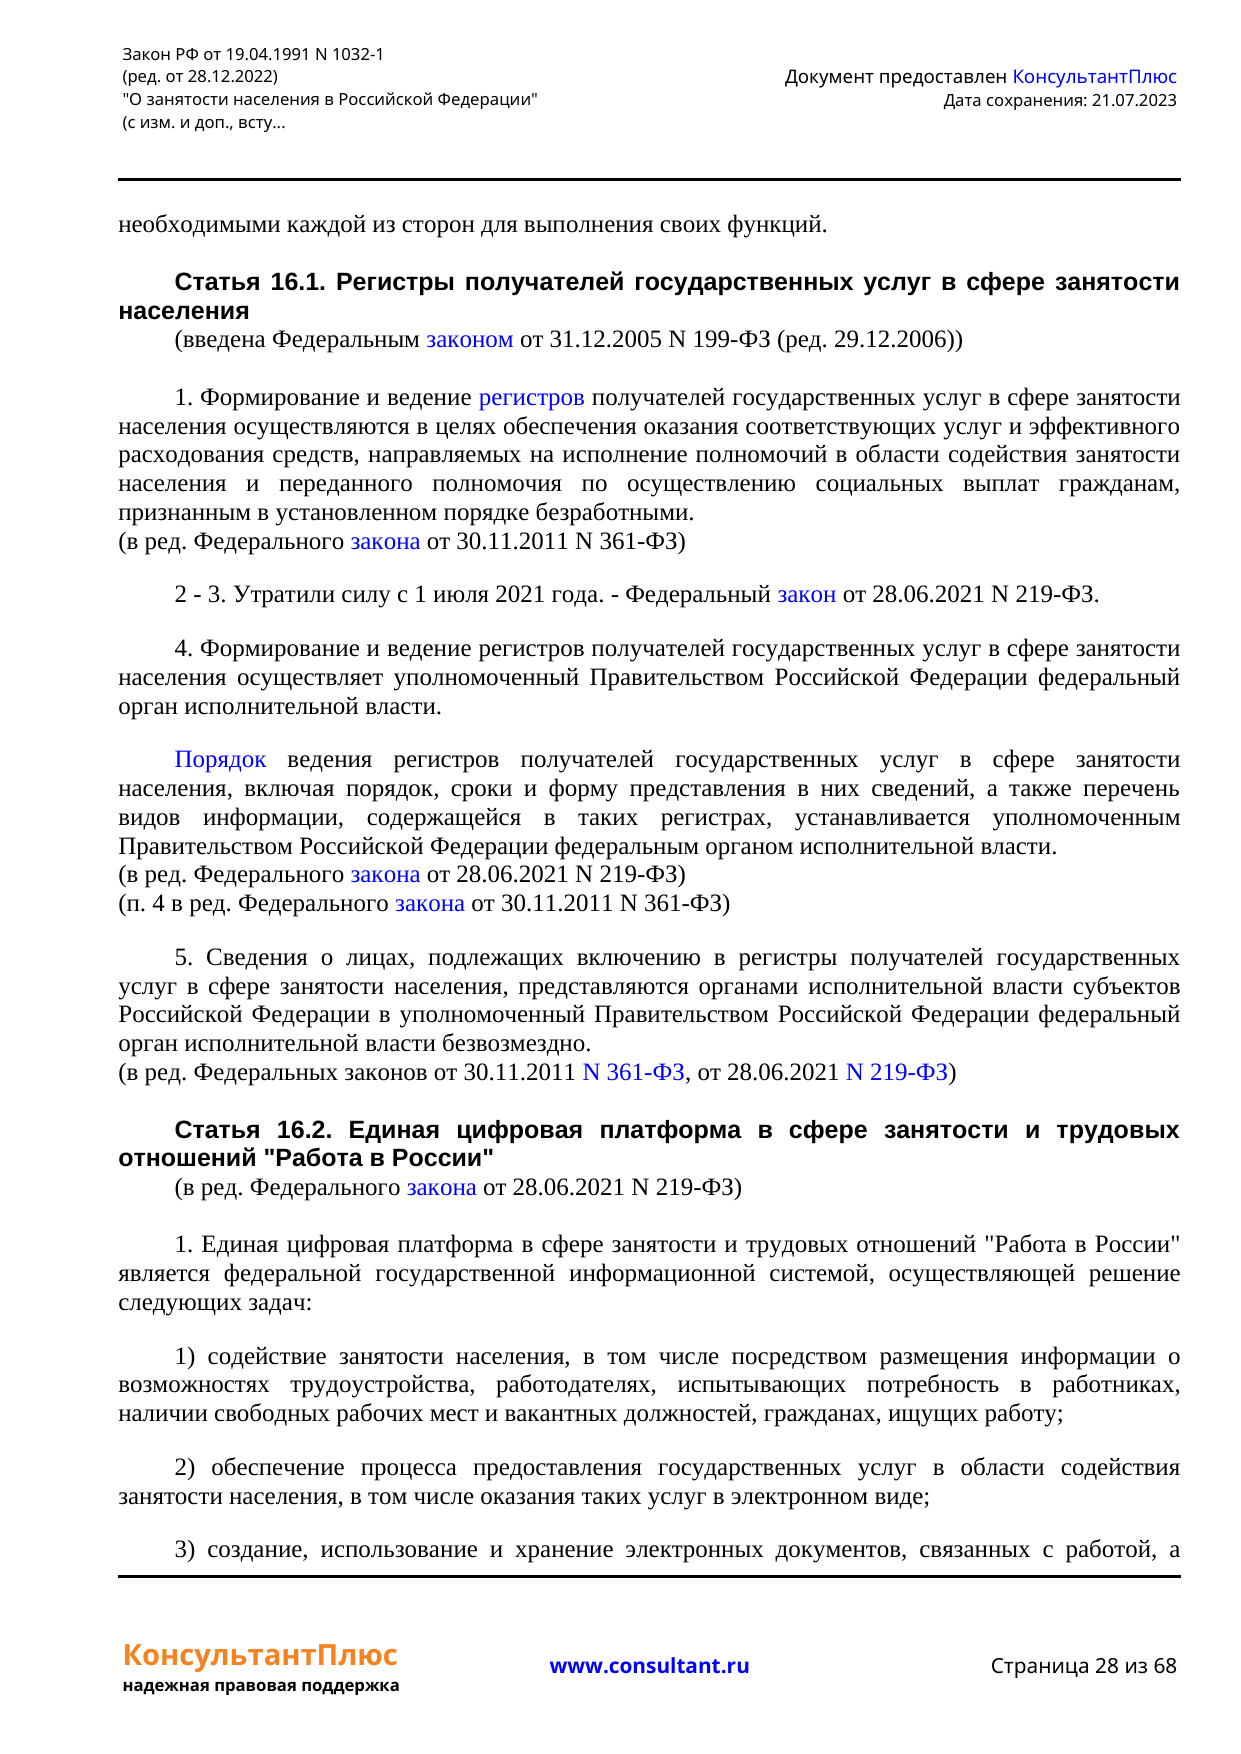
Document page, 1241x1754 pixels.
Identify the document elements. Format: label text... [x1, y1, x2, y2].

text 1. Единая цифровая платформа в сфере занятости и трудовых отношений "Работа в России" является федеральной государственной информационной системой, осуществляющей решение следующих задач: [118, 1229, 1181, 1316]
text 1) содействие занятости населения, в том числе посредством размещения информации о возможностях трудоустройства, работодателях, испытывающих потребность в работниках, наличии свободных рабочих мест и вакантных должностей, гражданах, ищущих работу; [118, 1341, 1181, 1427]
text (п. 4 в ред. Федерального закона от 30.11.2011 N 361-ФЗ) [118, 888, 1181, 917]
text 5. Сведения о лицах, подлежащих включению в регистры получателей государственных услуг в сфере занятости населения, представляются органами исполнительной власти субъектов Российской Федерации в уполномоченный Правительством Российской Федерации федеральный орган исполнительной власти безвозмездно. [118, 942, 1181, 1057]
text 4. Формирование и ведение регистров получателей государственных услуг в сфере занятости населения осуществляет уполномоченный Правительством Российской Федерации федеральный орган исполнительной власти. [118, 633, 1181, 719]
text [118, 1534, 1181, 1563]
text (введена Федеральным законом от 31.12.2005 N 199-ФЗ (ред. 29.12.2006)) [118, 324, 1181, 353]
text 2) обеспечение процесса предоставления государственных услуг в области содействия занятости населения, в том числе оказания таких услуг в электронном виде; [118, 1452, 1181, 1509]
text Порядок ведения регистров получателей государственных услуг в сфере занятости населения, включая порядок, сроки и форму представления в них сведений, а также перечень видов информации, содержащейся в таких регистрах, устанавливается уполномоченным Правительством Российской Федерации федеральным органом исполнительной власти. [118, 744, 1181, 859]
text (в ред. Федерального закона от 28.06.2021 N 219-ФЗ) [118, 859, 1181, 888]
text (в ред. Федерального закона от 30.11.2011 N 361-ФЗ) [118, 526, 1181, 554]
text 1. Формирование и ведение регистров получателей государственных услуг в сфере занятости населения осуществляются в целях обеспечения оказания соответствующих услуг и эффективного расходования средств, направляемых на исполнение полномочий в области содействия занятости населения и переданного полномочия по осуществлению социальных выплат гражданам, признанным в установленном порядке безработными. [118, 382, 1181, 526]
text (в ред. Федерального закона от 28.06.2021 N 219-ФЗ) [118, 1172, 1181, 1201]
title Статья 16.1. Регистры получателей государственных услуг в сфере занятости населения [118, 267, 1181, 324]
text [118, 209, 1181, 238]
title Статья 16.2. Единая цифровая платформа в сфере занятости и трудовых отношений "Работа в России" [118, 1114, 1181, 1172]
text 2 - 3. Утратили силу с 1 июля 2021 года. - Федеральный закон от 28.06.2021 N 219-ФЗ. [118, 579, 1181, 608]
text (в ред. Федеральных законов от 30.11.2011 N 361-ФЗ, от 28.06.2021 N 219-ФЗ) [118, 1057, 1181, 1086]
